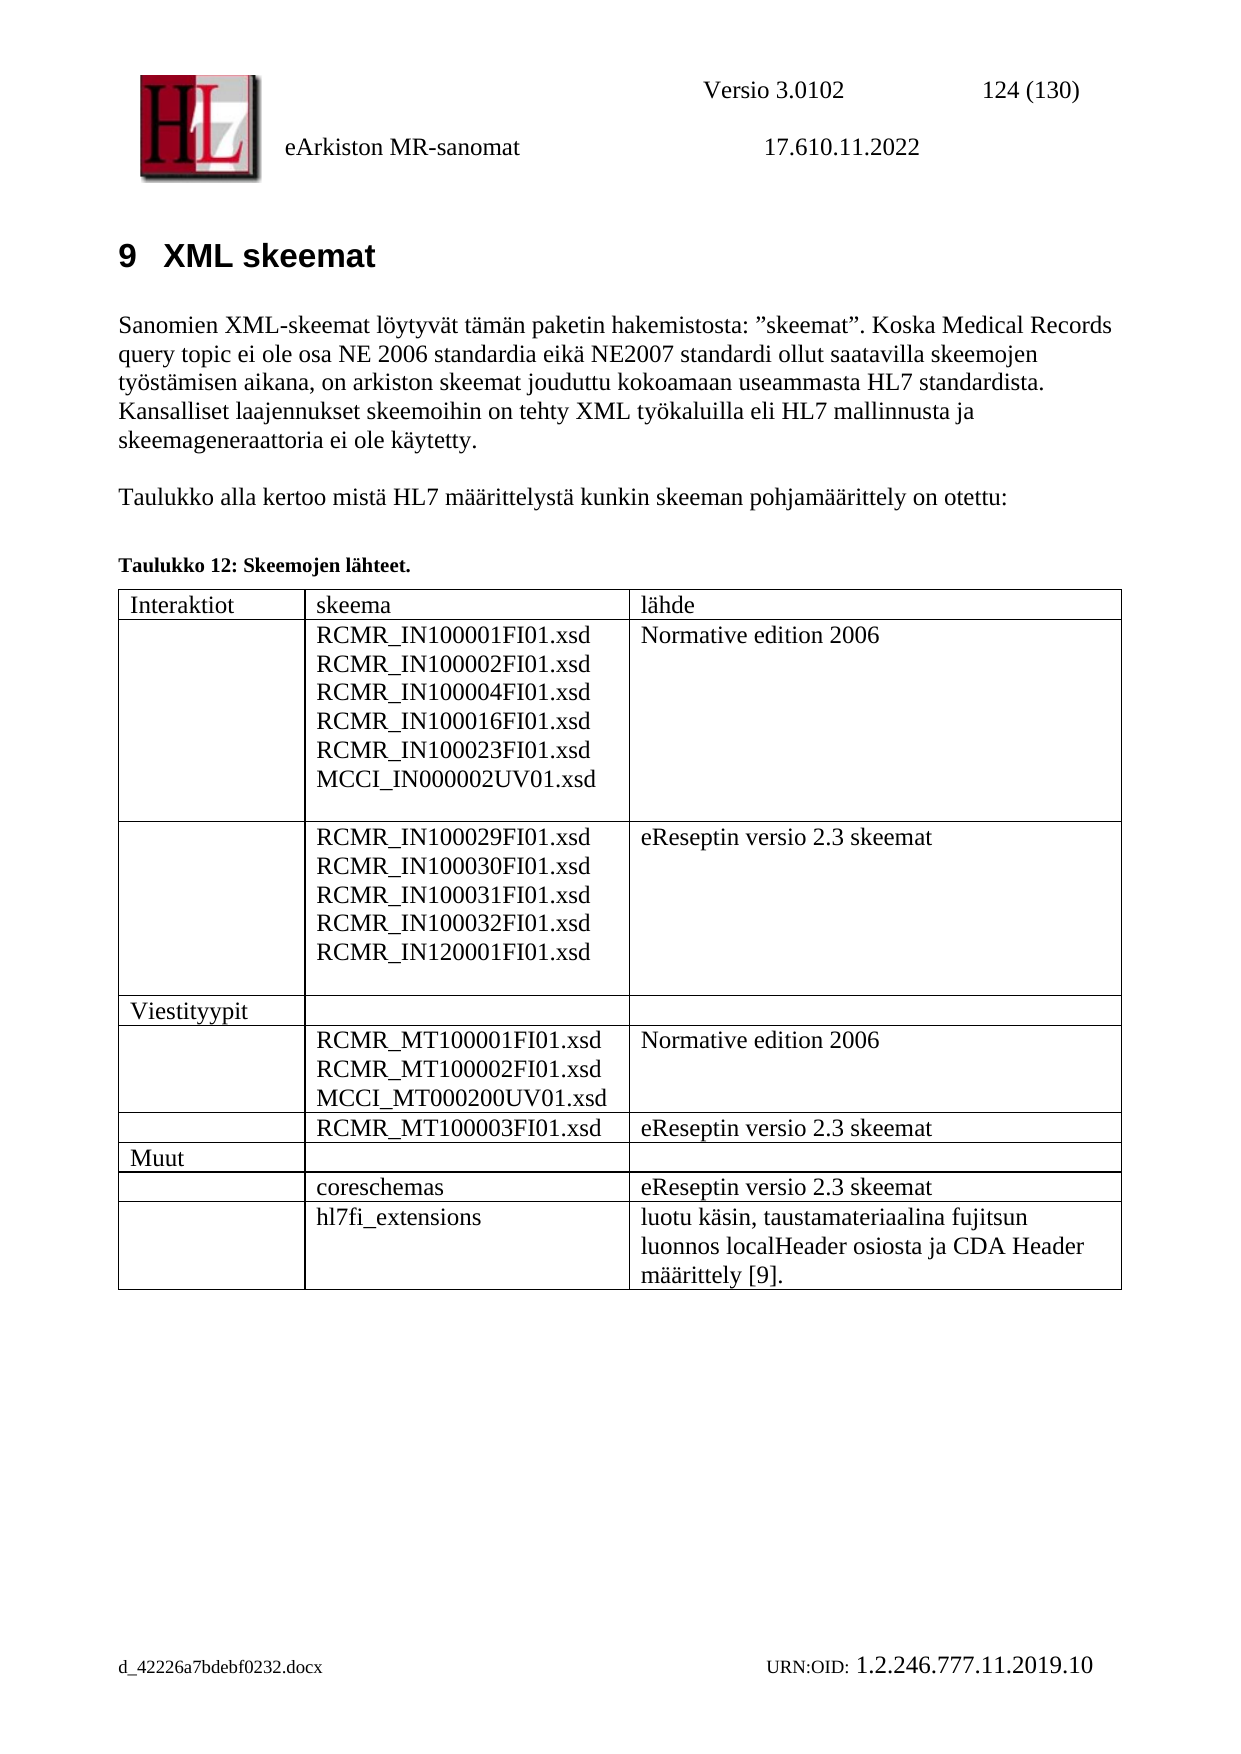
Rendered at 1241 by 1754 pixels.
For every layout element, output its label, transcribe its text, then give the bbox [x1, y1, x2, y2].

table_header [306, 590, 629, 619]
text Taulukko alla kertoo mistä HL7 määrittelystä kunkin skeeman pohjamäärittely on otettu: [118, 482, 1122, 511]
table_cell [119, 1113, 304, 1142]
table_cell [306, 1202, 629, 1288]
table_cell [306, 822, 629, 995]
picture [140, 75, 263, 183]
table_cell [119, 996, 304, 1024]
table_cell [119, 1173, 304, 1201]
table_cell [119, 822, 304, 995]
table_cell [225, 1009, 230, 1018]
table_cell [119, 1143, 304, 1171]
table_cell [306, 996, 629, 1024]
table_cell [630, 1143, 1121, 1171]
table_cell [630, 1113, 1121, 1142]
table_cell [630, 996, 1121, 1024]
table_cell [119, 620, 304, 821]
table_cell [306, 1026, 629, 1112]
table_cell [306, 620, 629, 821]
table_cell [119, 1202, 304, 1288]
text Taulukko 12: Skeemojen lähteet. [118, 552, 1122, 577]
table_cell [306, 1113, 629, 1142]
subtitle XML skeemat [118, 237, 1122, 275]
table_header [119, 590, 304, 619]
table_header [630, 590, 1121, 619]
text Sanomien XML-skeemat löytyvät tämän paketin hakemistosta: ”skeemat”. Koska Medical Records query topic ei ole osa NE 2006 standardia eikä NE2007 standardi ollut saatavilla skeemojen työstämisen aikana, on arkiston skeemat jouduttu kokoamaan useammasta HL7 standardista. Kansalliset laajennukset skeemoihin on tehty XML työkaluilla eli HL7 mallinnusta ja skeemageneraattoria ei ole käytetty. [118, 310, 1122, 454]
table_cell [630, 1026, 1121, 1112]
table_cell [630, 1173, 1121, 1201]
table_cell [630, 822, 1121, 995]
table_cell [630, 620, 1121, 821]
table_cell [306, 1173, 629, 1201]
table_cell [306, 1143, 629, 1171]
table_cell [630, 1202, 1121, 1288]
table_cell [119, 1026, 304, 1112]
